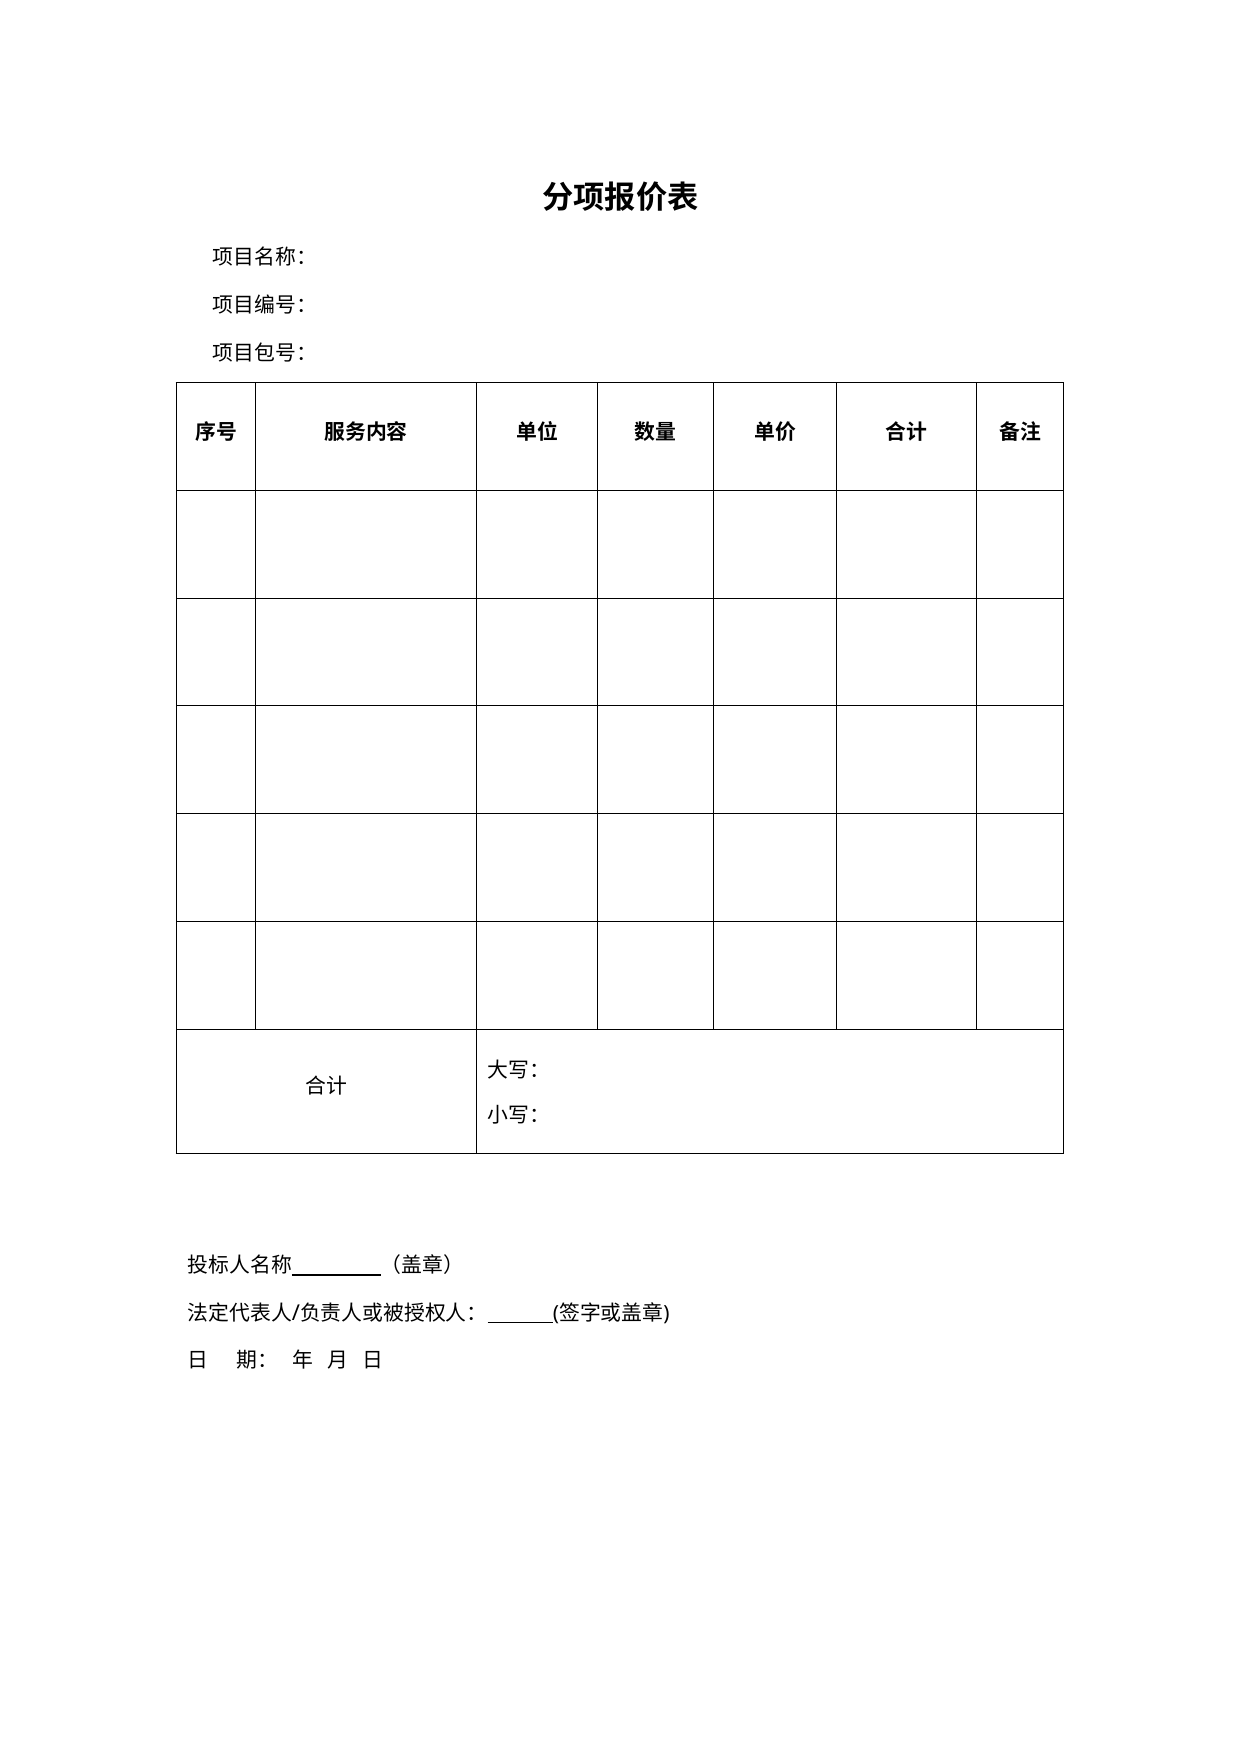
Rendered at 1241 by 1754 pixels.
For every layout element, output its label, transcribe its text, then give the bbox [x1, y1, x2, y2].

table_cell [837, 922, 976, 1028]
table_cell [477, 599, 597, 705]
table_cell [256, 491, 476, 598]
table_cell [256, 922, 476, 1028]
table_cell [977, 814, 1063, 921]
table_cell [177, 814, 255, 921]
table_header 单位 [477, 383, 597, 490]
table_cell 合计 [177, 1030, 476, 1153]
table_header 序号 [177, 383, 255, 490]
table_cell [837, 706, 976, 813]
table_cell [598, 706, 713, 813]
table_cell [256, 706, 476, 813]
table_cell [977, 491, 1063, 598]
table_cell [256, 599, 476, 705]
table_cell [477, 922, 597, 1028]
table_cell [177, 491, 255, 598]
text 投标人名称 （盖章） [187, 1247, 1053, 1280]
table_cell [256, 814, 476, 921]
table_header 备注 [977, 383, 1063, 490]
table_cell [477, 814, 597, 921]
table_cell [837, 491, 976, 598]
table_cell [177, 706, 255, 813]
table_cell [714, 599, 836, 705]
text 项目编号： [187, 287, 1053, 319]
table_cell [598, 814, 713, 921]
table_cell [177, 599, 255, 705]
table_cell [977, 922, 1063, 1028]
table_cell [714, 491, 836, 598]
table_header 服务内容 [256, 383, 476, 490]
table_cell [837, 814, 976, 921]
table_cell [837, 599, 976, 705]
table_cell [598, 599, 713, 705]
table_cell [977, 599, 1063, 705]
table_header 数量 [598, 383, 713, 490]
table_cell [714, 814, 836, 921]
table_cell [714, 922, 836, 1028]
table_header 单价 [714, 383, 836, 490]
table_cell [598, 922, 713, 1028]
table_cell 大写： 小写： [477, 1030, 1063, 1153]
text 日 期： 年 月 日 [187, 1342, 1053, 1375]
text 项目包号： [187, 335, 1053, 367]
text 法定代表人/负责人或被授权人： (签字或盖章) [187, 1295, 1053, 1327]
text 分项报价表 [187, 162, 1053, 227]
table_header 合计 [837, 383, 976, 490]
table_cell [977, 706, 1063, 813]
table_cell [598, 491, 713, 598]
text 项目名称： [187, 239, 1053, 272]
table_cell [477, 491, 597, 598]
table_cell [714, 706, 836, 813]
table_cell [177, 922, 255, 1028]
table_cell [477, 706, 597, 813]
